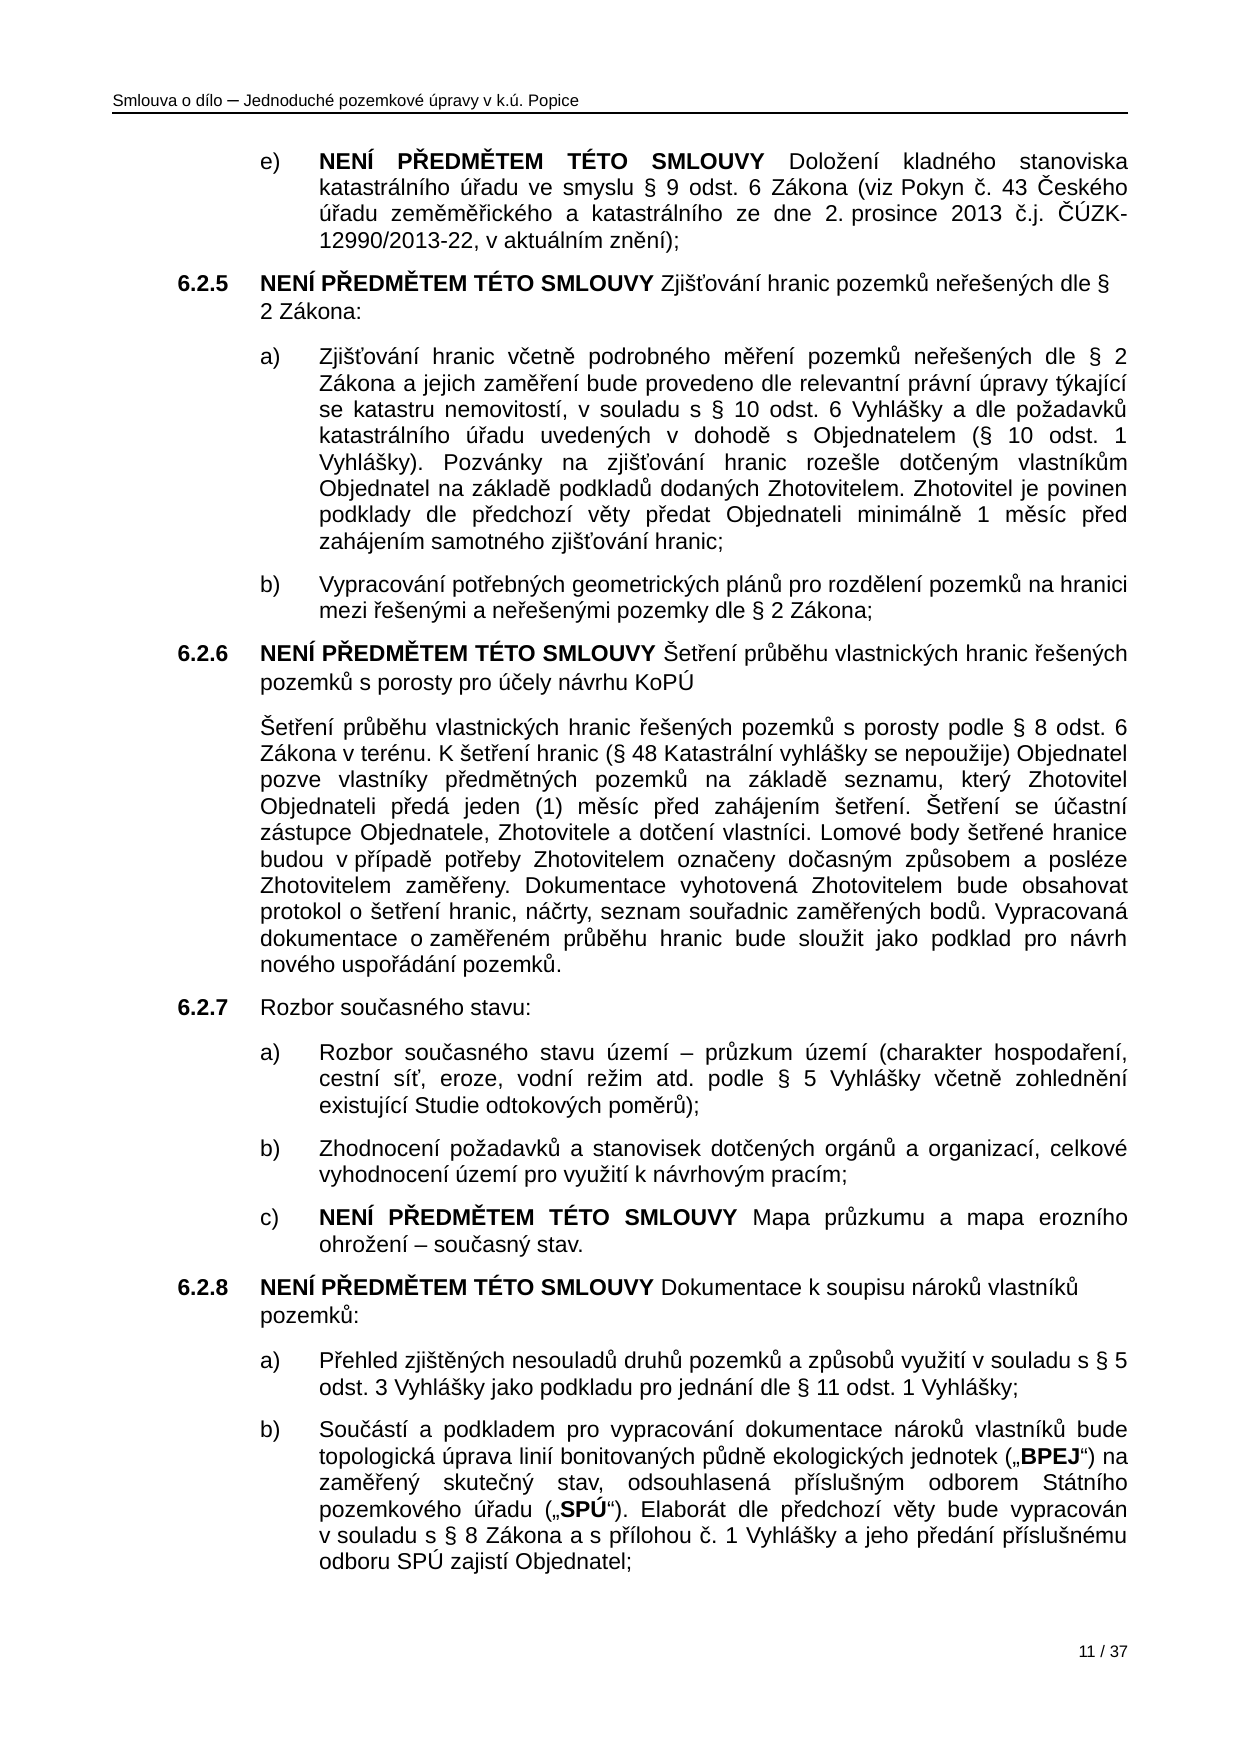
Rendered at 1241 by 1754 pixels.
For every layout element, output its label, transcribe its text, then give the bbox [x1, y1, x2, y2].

text Rozbor současného stavu: [177, 994, 1128, 1020]
list Šetření průběhu vlastnických hranic řešených pozemků s porosty podle § 8 odst. 6 Zákona v terénu. K šetření hranic (§ 48 Katastrální vyhlášky se nepoužije) Objednatel pozve vlastníky předmětných pozemků na základě seznamu, který Zhotovitel Objednateli předá jeden (1) měsíc před zahájením šetření. Šetření se účastní zástupce Objednatele, Zhotovitele a dotčení vlastníci. Lomové body šetřené hranice budou v případě potřeby Zhotovitelem označeny dočasným způsobem a posléze Zhotovitelem zaměřeny. Dokumentace vyhotovená Zhotovitelem bude obsahovat protokol o šetření hranic, náčrty, seznam souřadnic zaměřených bodů. Vypracovaná dokumentace o zaměřeném průběhu hranic bude sloužit jako podklad pro návrh nového uspořádání pozemků. [260, 714, 1128, 977]
list Rozbor současného stavu území – průzkum území (charakter hospodaření, cestní síť, eroze, vodní režim atd. podle § 5 Vyhlášky včetně zohlednění existující Studie odtokových poměrů); [260, 1039, 1128, 1118]
list Vypracování potřebných geometrických plánů pro rozdělení pozemků na hranici mezi řešenými a neřešenými pozemky dle § 2 Zákona; [260, 571, 1128, 623]
text NENÍ PŘEDMĚTEM TÉTO SMLOUVY Šetření průběhu vlastnických hranic řešených pozemků s porosty pro účely návrhu KoPÚ [177, 640, 1128, 695]
text NENÍ PŘEDMĚTEM TÉTO SMLOUVY Dokumentace k soupisu nároků vlastníků pozemků: [177, 1273, 1128, 1328]
list Zhodnocení požadavků a stanovisek dotčených orgánů a organizací, celkové vyhodnocení území pro využití k návrhovým pracím; [260, 1135, 1128, 1187]
list NENÍ PŘEDMĚTEM TÉTO SMLOUVY Doložení kladného stanoviska katastrálního úřadu ve smyslu § 9 odst. 6 Zákona (viz Pokyn č. 43 Českého úřadu zeměměřického a katastrálního ze dne 2. prosince 2013 č.j. ČÚZK-12990/2013-22, v aktuálním znění); [260, 148, 1128, 253]
list Zjišťování hranic včetně podrobného měření pozemků neřešených dle § 2 Zákona a jejich zaměření bude provedeno dle relevantní právní úpravy týkající se katastru nemovitostí, v souladu s § 10 odst. 6 Vyhlášky a dle požadavků katastrálního úřadu uvedených v dohodě s Objednatelem (§ 10 odst. 1 Vyhlášky). Pozvánky na zjišťování hranic rozešle dotčeným vlastníkům Objednatel na základě podkladů dodaných Zhotovitelem. Zhotovitel je povinen podklady dle předchozí věty předat Objednateli minimálně 1 měsíc před zahájením samotného zjišťování hranic; [260, 343, 1128, 554]
list NENÍ PŘEDMĚTEM TÉTO SMLOUVY Mapa průzkumu a mapa erozního ohrožení – současný stav. [260, 1204, 1128, 1257]
list Součástí a podkladem pro vypracování dokumentace nároků vlastníků bude topologická úprava linií bonitovaných půdně ekologických jednotek („BPEJ“) na zaměřený skutečný stav, odsouhlasená příslušným odborem Státního pozemkového úřadu („SPÚ“). Elaborát dle předchozí věty bude vypracován v souladu s § 8 Zákona a s přílohou č. 1 Vyhlášky a jeho předání příslušnému odboru SPÚ zajistí Objednatel; [260, 1416, 1128, 1574]
text NENÍ PŘEDMĚTEM TÉTO SMLOUVY Zjišťování hranic pozemků neřešených dle § 2 Zákona: [177, 270, 1128, 324]
list Přehled zjištěných nesouladů druhů pozemků a způsobů využití v souladu s § 5 odst. 3 Vyhlášky jako podkladu pro jednání dle § 11 odst. 1 Vyhlášky; [260, 1347, 1128, 1400]
